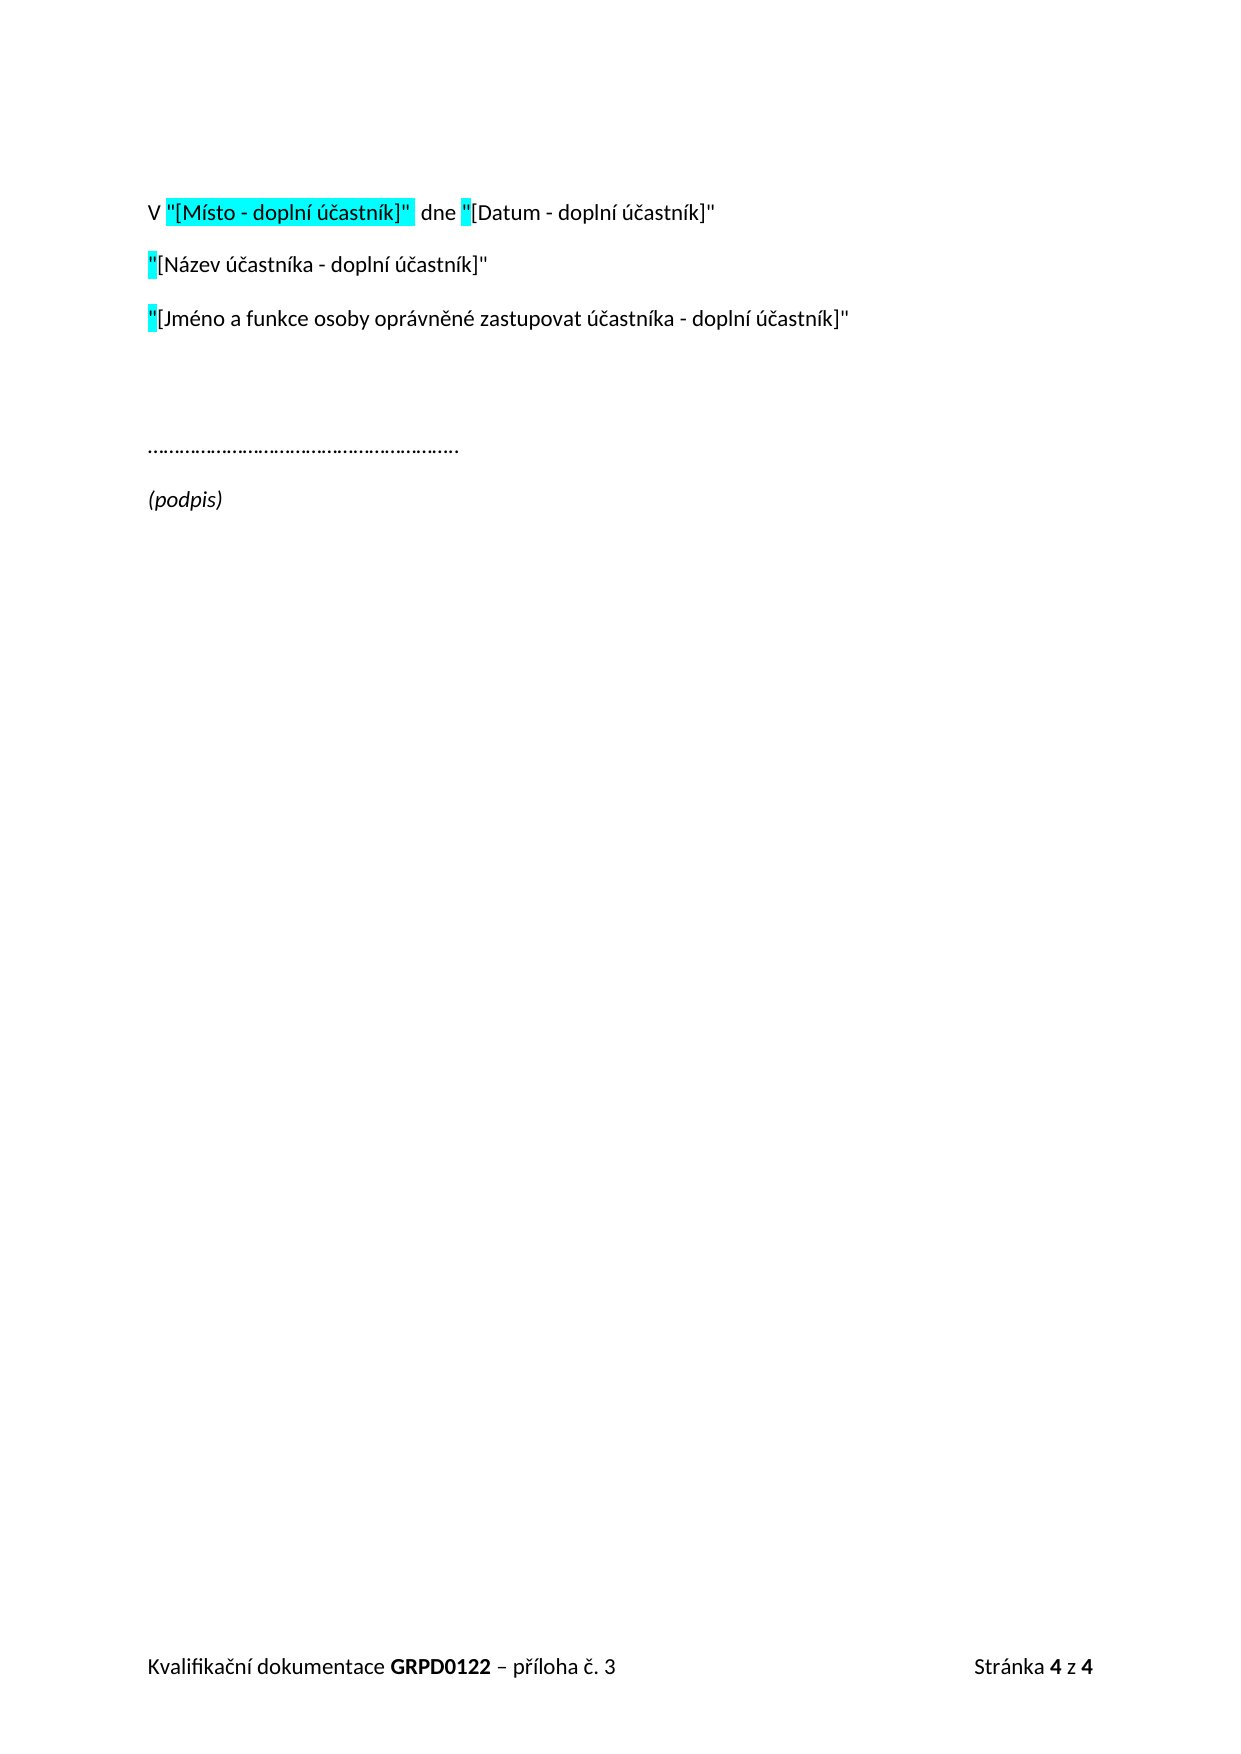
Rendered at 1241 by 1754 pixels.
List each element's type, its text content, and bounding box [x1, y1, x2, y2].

text V dne [415, 198, 461, 226]
text V dne [471, 198, 1093, 226]
text ………………………………………………….. [148, 432, 1093, 460]
text (podpis) [148, 485, 1093, 513]
text V dne [148, 198, 166, 226]
